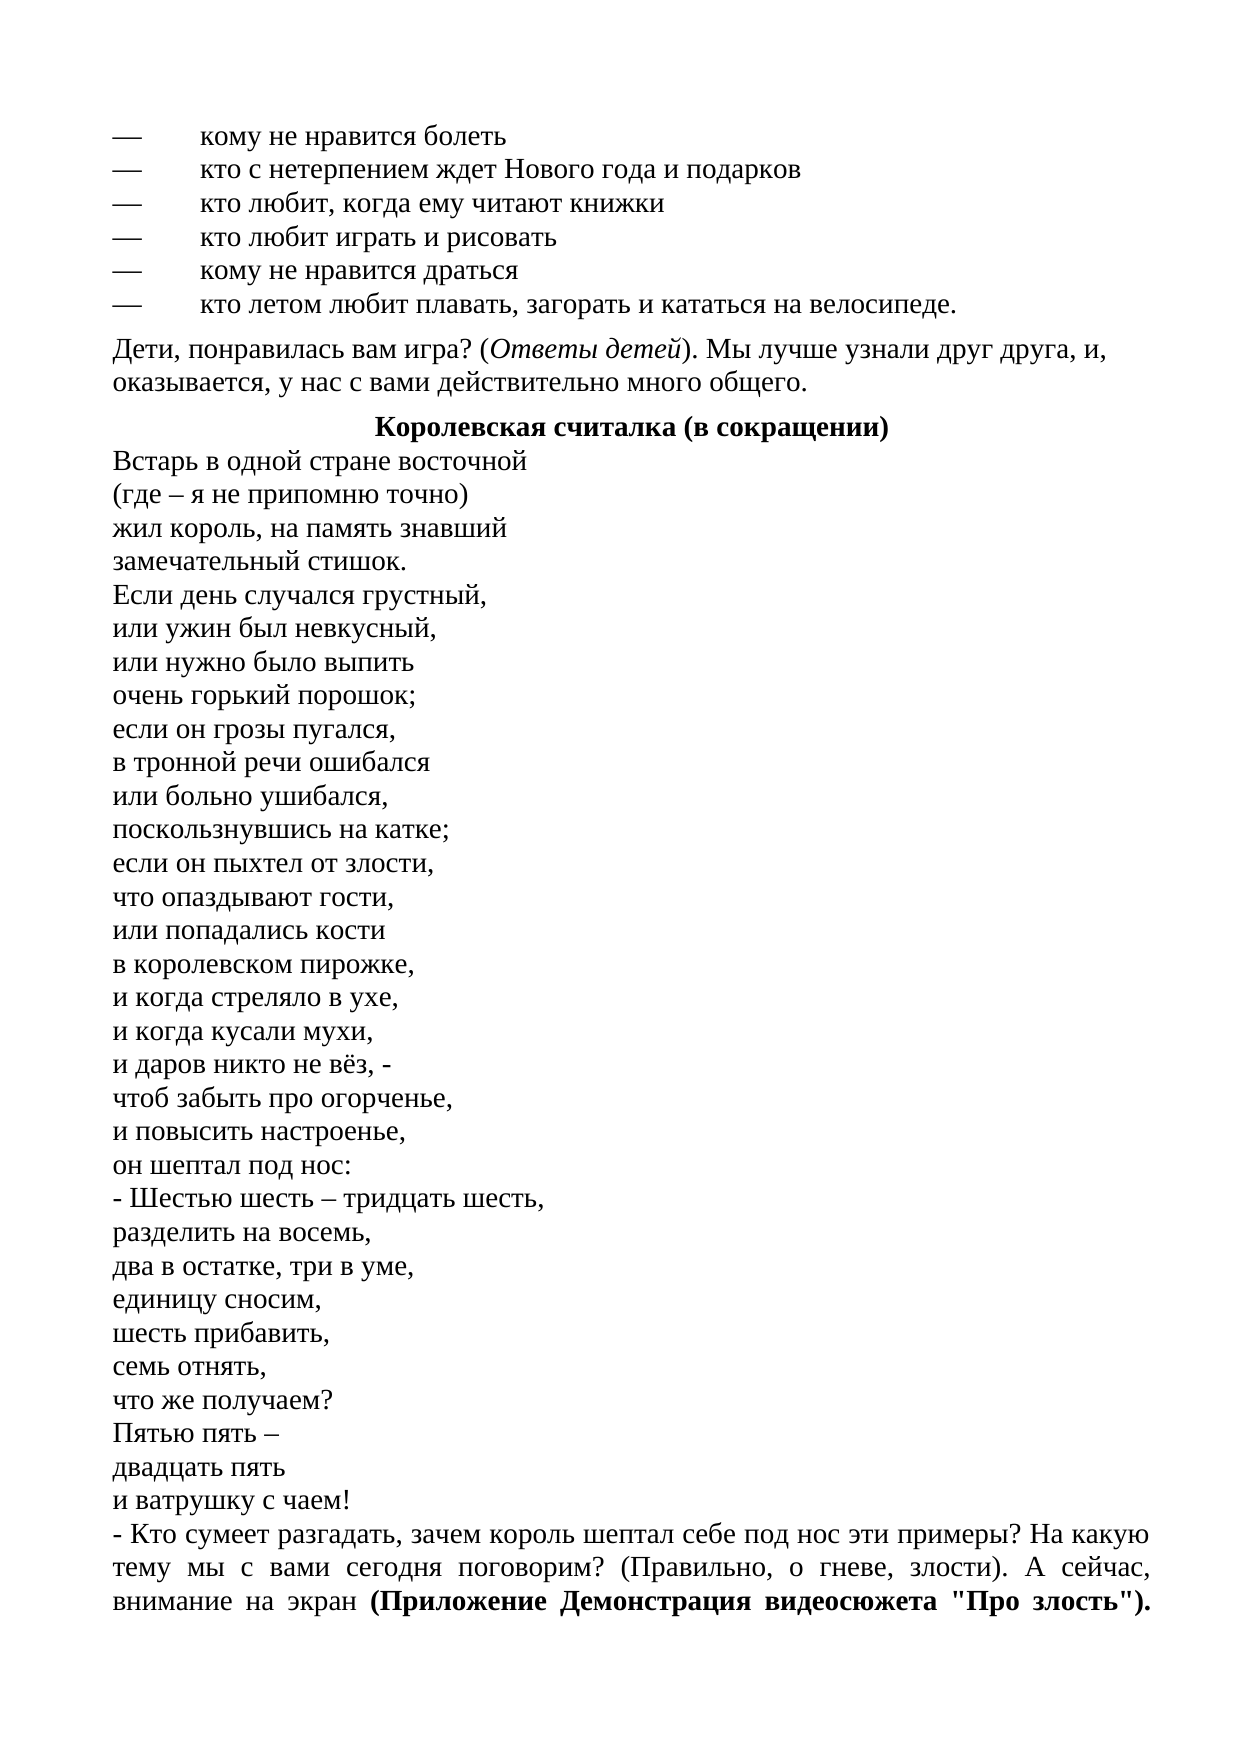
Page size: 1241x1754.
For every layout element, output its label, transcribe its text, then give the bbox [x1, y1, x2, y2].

text Если день случался грустный, [112, 577, 1152, 610]
text и когда кусали мухи, [112, 1013, 1152, 1046]
text что опаздывают гости, [112, 879, 1152, 912]
text Встарь в одной стране восточной [112, 443, 1152, 476]
text или нужно было выпить [112, 644, 1152, 677]
text и повысить настроенье, [112, 1113, 1152, 1147]
text жил король, на память знавший [112, 510, 1152, 543]
text разделить на восемь, [112, 1214, 1152, 1248]
text - Шестью шесть – тридцать шесть, [112, 1181, 1152, 1214]
text или попадались кости [112, 912, 1152, 946]
text или больно ушибался, [112, 778, 1152, 812]
text что же получаем? [112, 1382, 1152, 1415]
text он шептал под нос: [112, 1147, 1152, 1181]
text семь отнять, [112, 1348, 1152, 1382]
text в королевском пирожке, [112, 946, 1152, 979]
text замечательный стишок. [112, 543, 1152, 577]
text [112, 1516, 1152, 1617]
text и даров никто не вёз, - [112, 1046, 1152, 1080]
text два в остатке, три в уме, [112, 1248, 1152, 1281]
text в тронной речи ошибался [112, 744, 1152, 778]
text чтоб забыть про огорченье, [112, 1080, 1152, 1113]
text Пятью пять – [112, 1415, 1152, 1449]
text очень горький порошок; [112, 677, 1152, 711]
text (где – я не припомню точно) [112, 476, 1152, 510]
text двадцать пять [112, 1449, 1152, 1482]
text единицу сносим, [112, 1281, 1152, 1315]
text и когда стреляло в ухе, [112, 979, 1152, 1013]
text или ужин был невкусный, [112, 610, 1152, 644]
text поскользнувшись на катке; [112, 812, 1152, 845]
text Королевская считалка (в сокращении) [112, 409, 1152, 443]
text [112, 118, 1152, 319]
text и ватрушку с чаем! [112, 1482, 1152, 1516]
text если он грозы пугался, [112, 711, 1152, 744]
text Дети, понравилась вам игра? (Ответы детей). Мы лучше узнали друг друга, и, оказывается, у нас с вами действительно много общего. [112, 331, 1152, 398]
text шесть прибавить, [112, 1315, 1152, 1348]
text если он пыхтел от злости, [112, 845, 1152, 879]
